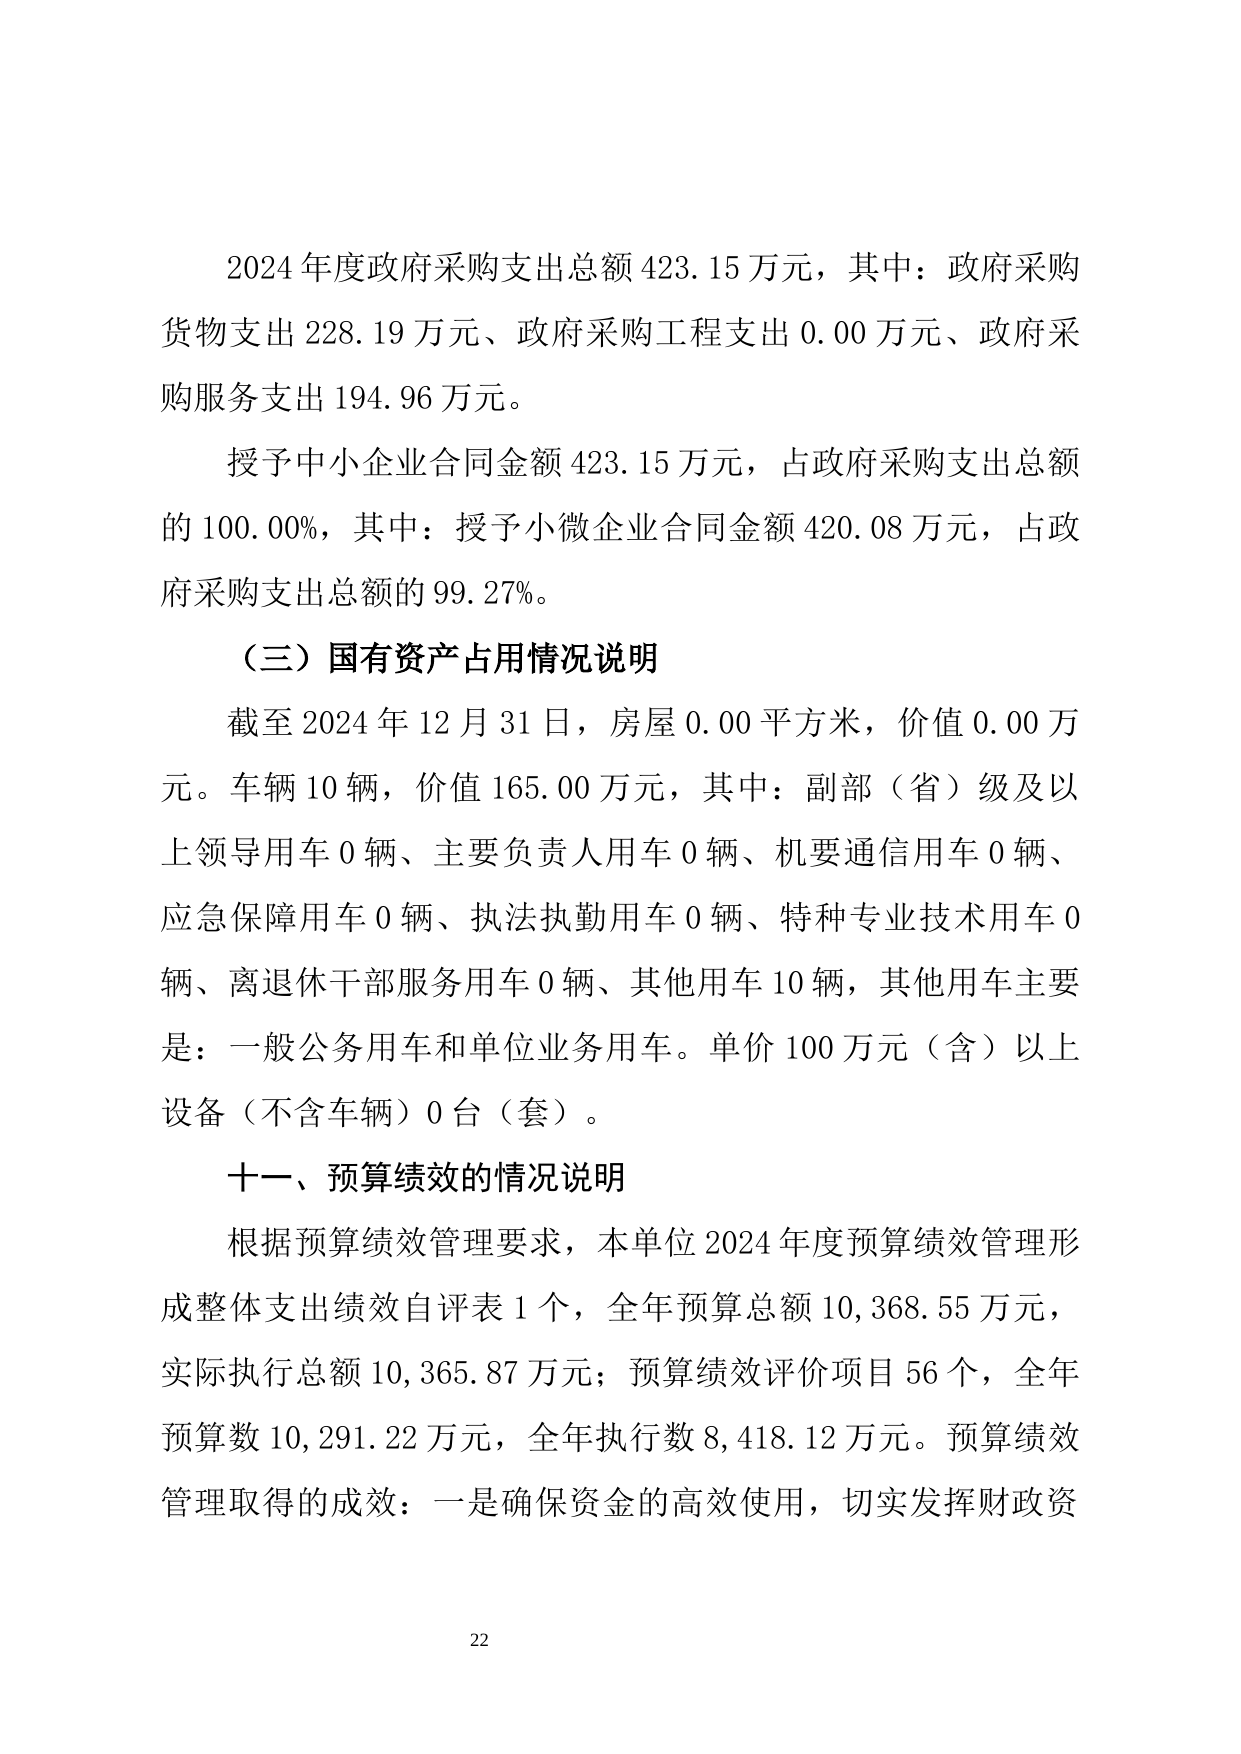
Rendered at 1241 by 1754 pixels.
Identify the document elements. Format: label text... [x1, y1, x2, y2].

text 十一、预算绩效的情况说明 [159, 1143, 1081, 1208]
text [159, 1208, 1081, 1533]
text 2024年度政府采购支出总额423.15万元，其中：政府采购货物支出228.19万元、政府采购工程支出0.00万元、政府采购服务支出194.96万元。 [159, 233, 1081, 428]
text 截至2024年12月31日，房屋0.00平方米，价值0.00万元。车辆10辆，价值165.00万元，其中：副部（省）级及以上领导用车0辆、主要负责人用车0辆、机要通信用车0辆、应急保障用车0辆、执法执勤用车0辆、特种专业技术用车0辆、离退休干部服务用车0辆、其他用车10辆，其他用车主要是：一般公务用车和单位业务用车。单价100万元（含）以上设备（不含车辆）0台（套）。 [159, 688, 1081, 1143]
text 授予中小企业合同金额423.15万元，占政府采购支出总额的100.00%，其中：授予小微企业合同金额420.08万元，占政府采购支出总额的99.27%。 [159, 428, 1081, 623]
text （三）国有资产占用情况说明 [159, 623, 1081, 688]
